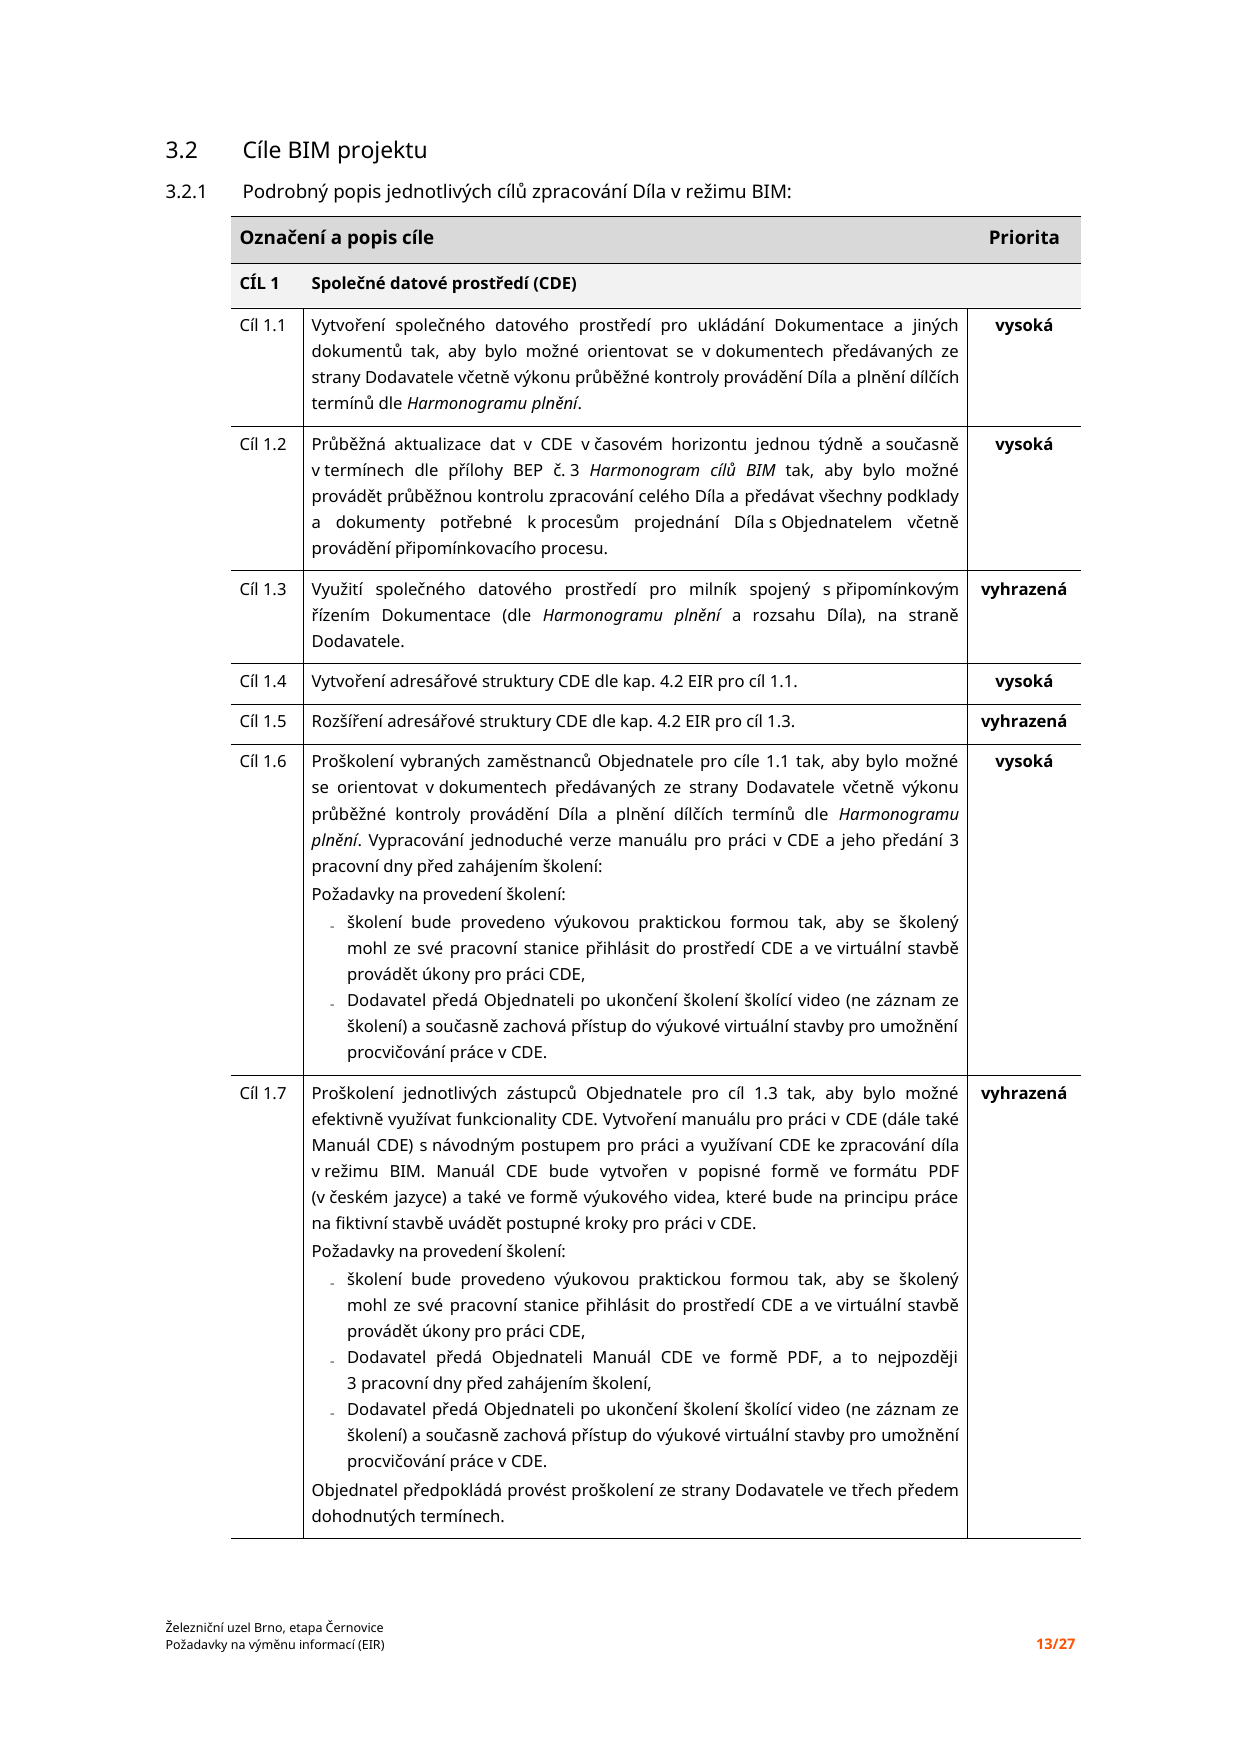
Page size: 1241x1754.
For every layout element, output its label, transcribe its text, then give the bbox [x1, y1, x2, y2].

table_cell vyhrazená [968, 571, 1081, 663]
table_cell Cíl 1.6 [231, 745, 303, 1074]
table_cell Rozšíření adresářové struktury CDE dle kap. 4.2 EIR pro cíl 1.3. [304, 705, 967, 744]
table_cell Vytvoření adresářové struktury CDE dle kap. 4.2 EIR pro cíl 1.1. [304, 664, 967, 704]
table_cell Cíl 1.2 [231, 427, 303, 570]
table_cell Vytvoření společného datového prostředí pro ukládání Dokumentace a jiných dokumentů tak, aby bylo možné orientovat se v dokumentech předávaných ze strany Dodavatele včetně výkonu průběžné kontroly provádění Díla a plnění dílčích termínů dle Harmonogramu plnění. [304, 309, 967, 426]
table_cell Využití společného datového prostředí pro milník spojený s připomínkovým řízením Dokumentace (dle Harmonogramu plnění a rozsahu Díla), na straně Dodavatele. [304, 571, 967, 663]
table_cell Cíl 1.4 [231, 664, 303, 704]
table_cell CÍL 1 [231, 264, 303, 307]
table_header Priorita [967, 217, 1081, 263]
table_cell vyhrazená [968, 705, 1081, 744]
table_cell Cíl 1.7 [231, 1076, 303, 1538]
table_cell Cíl 1.1 [231, 309, 303, 426]
table_cell vyhrazená [968, 1076, 1081, 1538]
table_cell Společné datové prostředí (CDE) [303, 264, 967, 307]
table_cell [967, 264, 1081, 307]
table_cell Průběžná aktualizace dat v CDE v časovém horizontu jednou týdně a současně v termínech dle přílohy BEP č. 3 Harmonogram cílů BIM tak, aby bylo možné provádět průběžnou kontrolu zpracování celého Díla a předávat všechny podklady a dokumenty potřebné k procesům projednání Díla s Objednatelem včetně provádění připomínkovacího procesu. [304, 427, 967, 570]
table_cell vysoká [968, 664, 1081, 704]
text Cíle BIM projektu [165, 134, 1075, 166]
table_cell vysoká [968, 745, 1081, 1074]
table_cell Proškolení jednotlivých zástupců Objednatele pro cíl 1.3 tak, aby bylo možné efektivně využívat funkcionality CDE. Vytvoření manuálu pro práci v CDE (dále také Manuál CDE) s návodným postupem pro práci a využívaní CDE ke zpracování díla v režimu BIM. Manuál CDE bude vytvořen v popisné formě ve formátu PDF (v českém jazyce) a také ve formě výukového videa, které bude na principu práce na fiktivní stavbě uvádět postupné kroky pro práci v CDE. Požadavky na provedení školení: školení bude provedeno výukovou praktickou formou tak, aby se školený mohl ze své pracovní stanice přihlásit do prostředí CDE a ve virtuální stavbě provádět úkony pro práci CDE, Dodavatel předá Objednateli Manuál CDE ve formě PDF, a to nejpozději 3 pracovní dny před zahájením školení, Dodavatel předá Objednateli po ukončení školení školící video (ne záznam ze školení) a současně zachová přístup do výukové virtuální stavby pro umožnění procvičování práce v CDE. Objednatel předpokládá provést proškolení ze strany Dodavatele ve třech předem dohodnutých termínech. [304, 1076, 967, 1538]
table_cell vysoká [968, 427, 1081, 570]
table_cell vysoká [968, 309, 1081, 426]
table_cell Cíl 1.3 [231, 571, 303, 663]
table_header Označení a popis cíle [231, 217, 967, 263]
table_cell Proškolení vybraných zaměstnanců Objednatele pro cíle 1.1 tak, aby bylo možné se orientovat v dokumentech předávaných ze strany Dodavatele včetně výkonu průběžné kontroly provádění Díla a plnění dílčích termínů dle Harmonogramu plnění. Vypracování jednoduché verze manuálu pro práci v CDE a jeho předání 3 pracovní dny před zahájením školení: Požadavky na provedení školení: školení bude provedeno výukovou praktickou formou tak, aby se školený mohl ze své pracovní stanice přihlásit do prostředí CDE a ve virtuální stavbě provádět úkony pro práci CDE, Dodavatel předá Objednateli po ukončení školení školící video (ne záznam ze školení) a současně zachová přístup do výukové virtuální stavby pro umožnění procvičování práce v CDE. [304, 745, 967, 1074]
text Podrobný popis jednotlivých cílů zpracování Díla v režimu BIM: [165, 178, 1075, 203]
table_cell Cíl 1.5 [231, 705, 303, 744]
